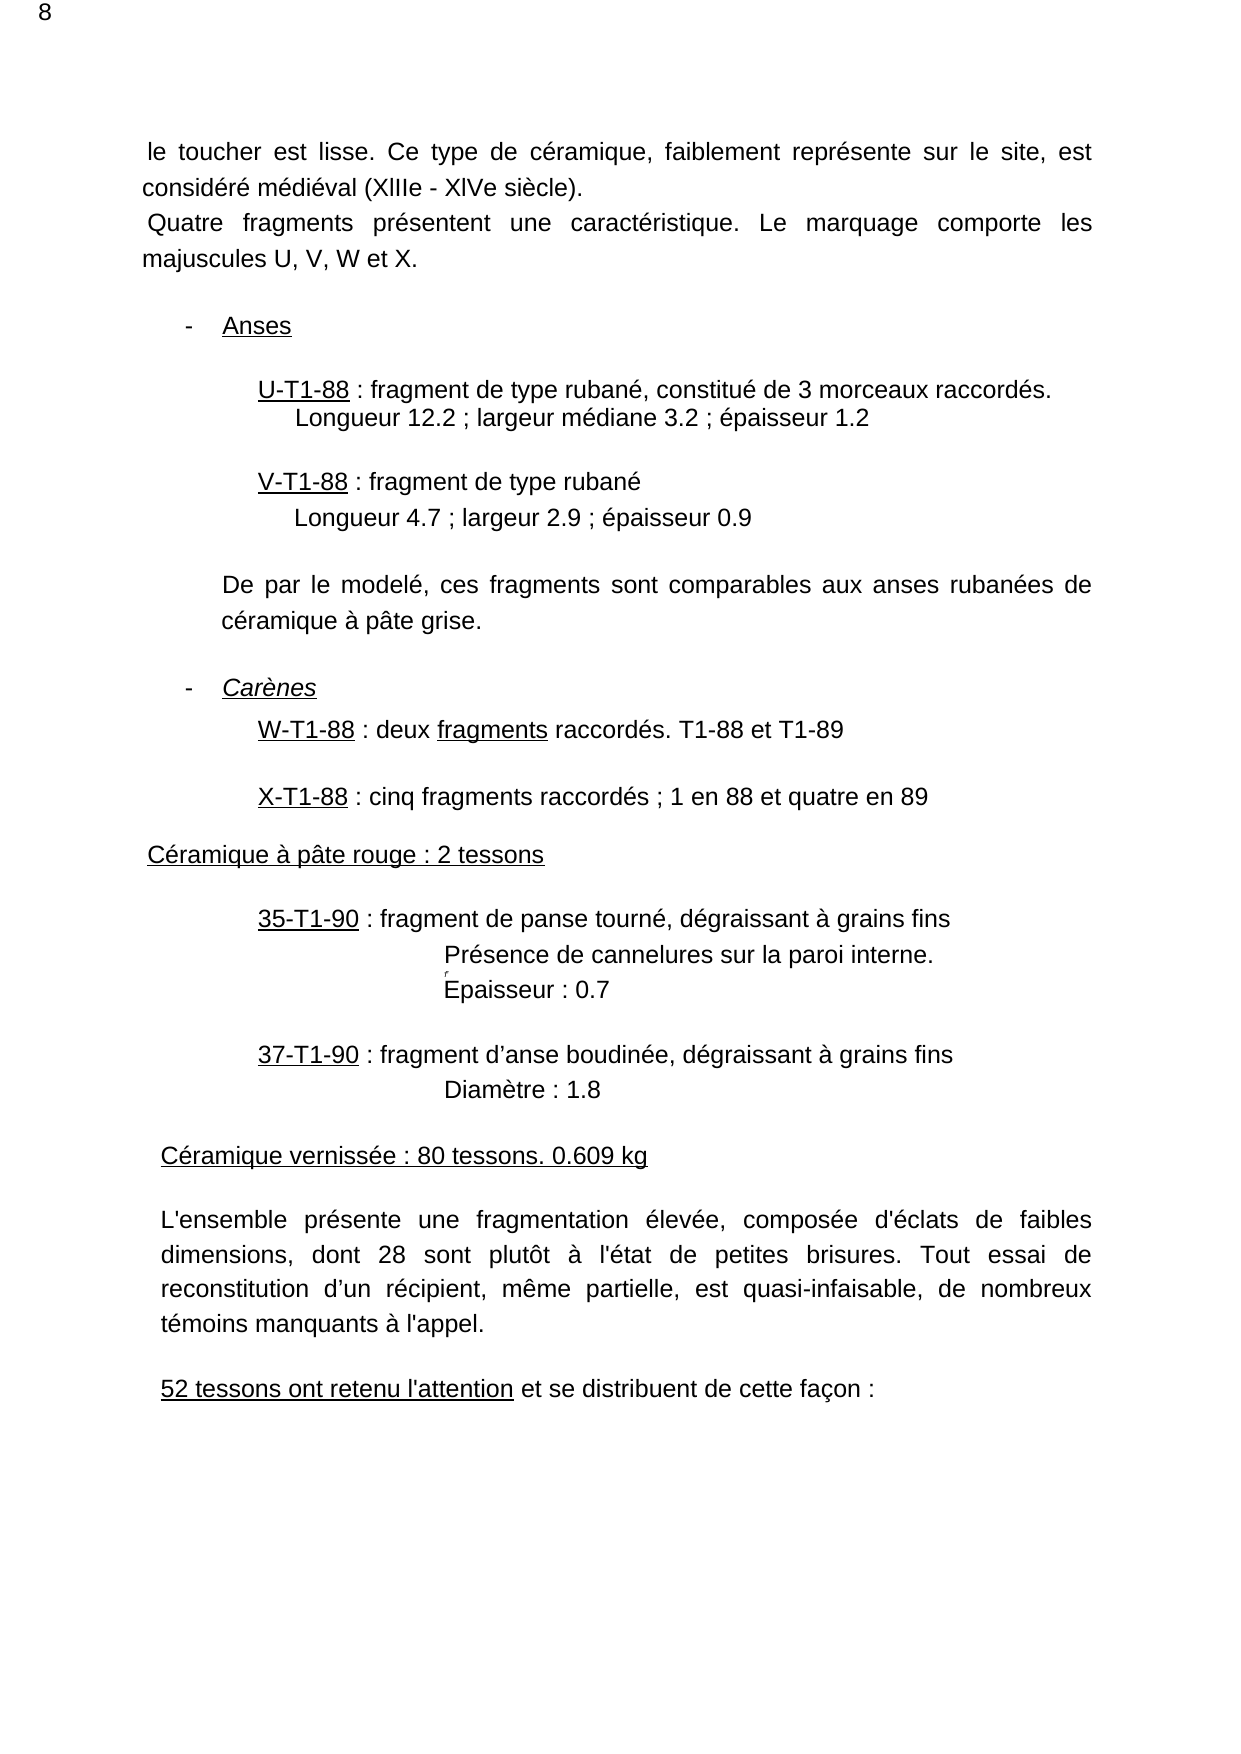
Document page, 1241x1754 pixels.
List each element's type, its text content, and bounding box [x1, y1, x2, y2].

text L'ensemble présente une fragmentation élevée, composée d'éclats de faibles dimensions, dont 28 sont plutôt à l'état de petites brisures. Tout essai de reconstitution d’un récipient, même partielle, est quasi-infaisable, de nombreux témoins manquants à l'appel. [160, 1201, 1094, 1339]
list Carènes [184, 641, 1094, 710]
text W-T1-88 : deux fragments raccordés. T1-88 et T1-89 [258, 710, 1094, 746]
text 35-T1-90 : fragment de panse tourné, dégraissant à grains fins Présence de cannelures sur la paroi interne. [258, 899, 1039, 971]
text 52 tessons ont retenu l'attention et se distribuent de cette façon : [160, 1378, 1094, 1403]
text Epaisseur : 0.7 [443, 979, 1094, 1004]
text Quatre fragments présentent une caractéristique. Le marquage comporte les majuscules U, V, W et X. [142, 203, 1094, 274]
text Céramique vernissée : 80 tessons. 0.609 kg [160, 1144, 1094, 1169]
text De par le modelé, ces fragments sont comparables aux anses rubanées de céramique à pâte grise. [221, 564, 1094, 636]
text 37-T1-90 : fragment d’anse boudinée, dégraissant à grains fins Diamètre : 1.8 [258, 1035, 1039, 1105]
list Anses [184, 314, 1094, 339]
text Céramique à pâte rouge : 2 tessons [142, 843, 1094, 868]
text U-T1-88 : fragment de type rubané, constitué de 3 morceaux raccordés. [258, 370, 1094, 406]
text X-T1-88 : cinq fragments raccordés ; 1 en 88 et quatre en 89 [258, 777, 1094, 812]
text le toucher est lisse. Ce type de céramique, faiblement représente sur le site, est considéré médiéval (XlIIe - XlVe siècle). [142, 132, 1094, 203]
text V-T1-88 : fragment de type rubané Longueur 4.7 ; largeur 2.9 ; épaisseur 0.9 [258, 462, 1094, 533]
text Longueur 12.2 ; largeur médiane 3.2 ; épaisseur 1.2 [294, 406, 1094, 431]
